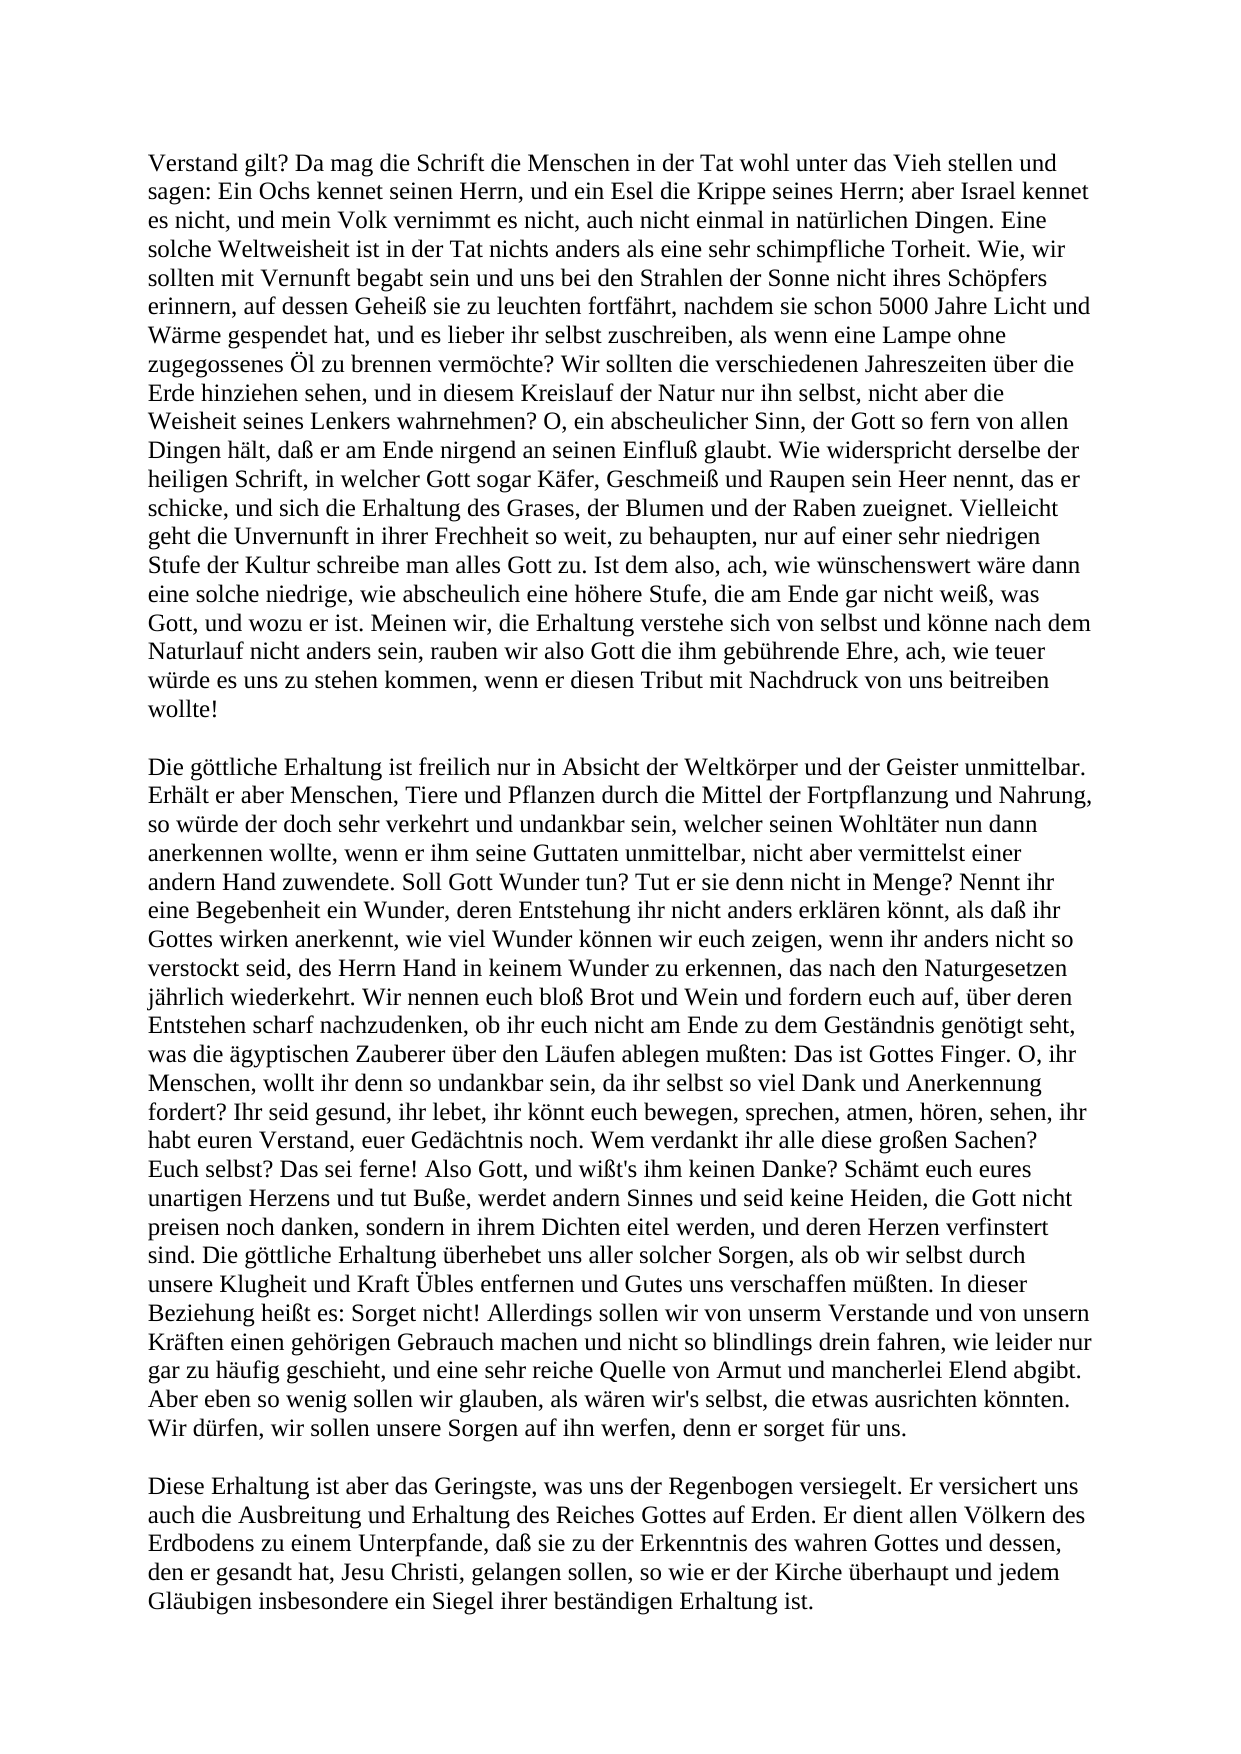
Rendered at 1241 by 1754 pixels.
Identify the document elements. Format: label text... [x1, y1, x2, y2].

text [148, 148, 1093, 723]
text Die göttliche Erhaltung ist freilich nur in Absicht der Weltkörper und der Geister unmittelbar. Erhält er aber Menschen, Tiere und Pflanzen durch die Mittel der Fortpflanzung und Nahrung, so würde der doch sehr verkehrt und undankbar sein, welcher seinen Wohltäter nun dann anerkennen wollte, wenn er ihm seine Guttaten unmittelbar, nicht aber vermittelst einer andern Hand zuwendete. Soll Gott Wunder tun? Tut er sie denn nicht in Menge? Nennt ihr eine Begebenheit ein Wunder, deren Entstehung ihr nicht anders erklären könnt, als daß ihr Gottes wirken anerkennt, wie viel Wunder können wir euch zeigen, wenn ihr anders nicht so verstockt seid, des Herrn Hand in keinem Wunder zu erkennen, das nach den Naturgesetzen jährlich wiederkehrt. Wir nennen euch bloß Brot und Wein und fordern euch auf, über deren Entstehen scharf nachzudenken, ob ihr euch nicht am Ende zu dem Geständnis genötigt seht, was die ägyptischen Zauberer über den Läufen ablegen mußten: Das ist Gottes Finger. O, ihr Menschen, wollt ihr denn so undankbar sein, da ihr selbst so viel Dank und Anerkennung fordert? Ihr seid gesund, ihr lebet, ihr könnt euch bewegen, sprechen, atmen, hören, sehen, ihr habt euren Verstand, euer Gedächtnis noch. Wem verdankt ihr alle diese großen Sachen? Euch selbst? Das sei ferne! Also Gott, und wißt's ihm keinen Danke? Schämt euch eures unartigen Herzens und tut Buße, werdet andern Sinnes und seid keine Heiden, die Gott nicht preisen noch danken, sondern in ihrem Dichten eitel werden, und deren Herzen verfinstert sind. Die göttliche Erhaltung überhebet uns aller solcher Sorgen, als ob wir selbst durch unsere Klugheit und Kraft Übles entfernen und Gutes uns verschaffen müßten. In dieser Beziehung heißt es: Sorget nicht! Allerdings sollen wir von unserm Verstande und von unsern Kräften einen gehörigen Gebrauch machen und nicht so blindlings drein fahren, wie leider nur gar zu häufig geschieht, und eine sehr reiche Quelle von Armut und mancherlei Elend abgibt. Aber eben so wenig sollen wir glauben, als wären wir's selbst, die etwas ausrichten könnten. Wir dürfen, wir sollen unsere Sorgen auf ihn werfen, denn er sorget für uns. [148, 752, 1093, 1442]
text Diese Erhaltung ist aber das Geringste, was uns der Regenbogen versiegelt. Er versichert uns auch die Ausbreitung und Erhaltung des Reiches Gottes auf Erden. Er dient allen Völkern des Erdbodens zu einem Unterpfande, daß sie zu der Erkenntnis des wahren Gottes und dessen, den er gesandt hat, Jesu Christi, gelangen sollen, so wie er der Kirche überhaupt und jedem Gläubigen insbesondere ein Siegel ihrer beständigen Erhaltung ist. [148, 1471, 1093, 1615]
